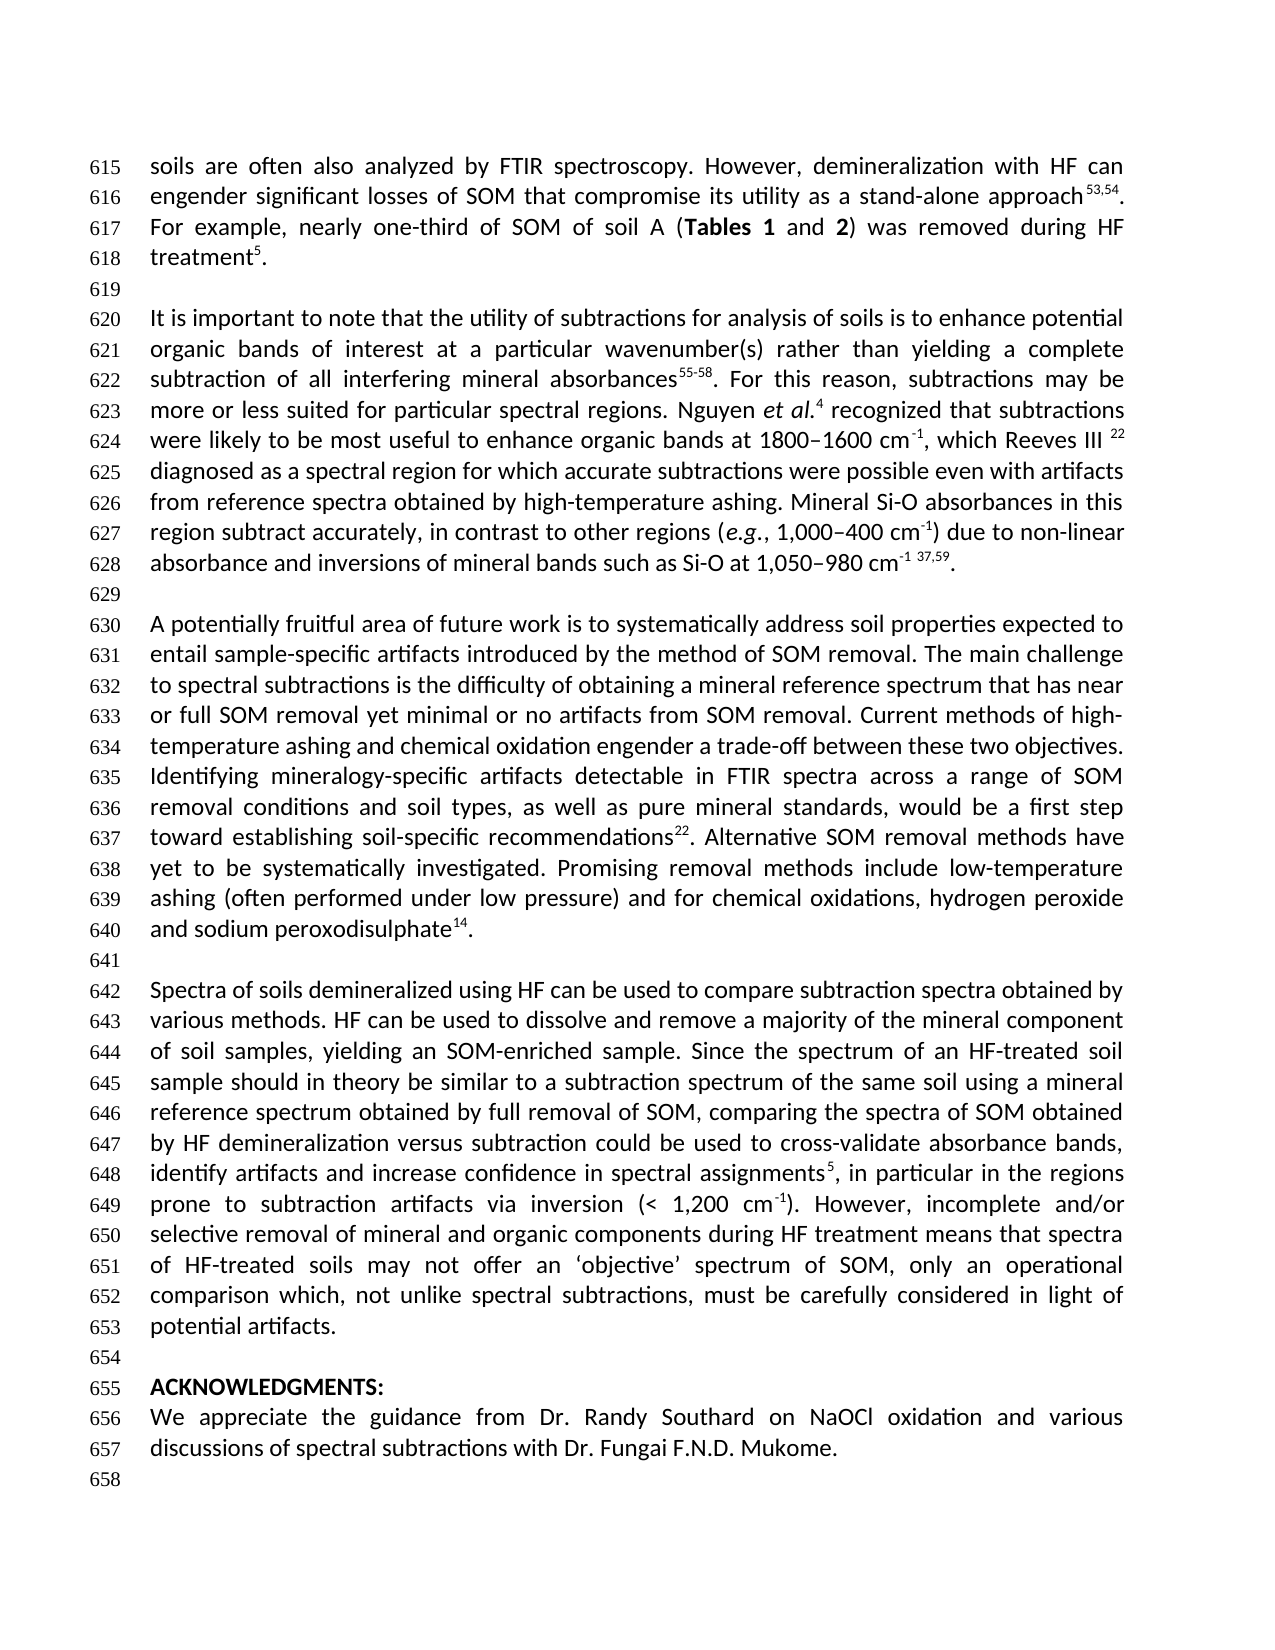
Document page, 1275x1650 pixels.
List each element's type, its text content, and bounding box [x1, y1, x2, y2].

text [150, 150, 1125, 272]
text A potentially fruitful area of future work is to systematically address soil properties expected to entail sample-specific artifacts introduced by the method of SOM removal. The main challenge to spectral subtractions is the difficulty of obtaining a mineral reference spectrum that has near or full SOM removal yet minimal or no artifacts from SOM removal. Current methods of high-temperature ashing and chemical oxidation engender a trade-off between these two objectives. Identifying mineralogy-specific artifacts detectable in FTIR spectra across a range of SOM removal conditions and soil types, as well as pure mineral standards, would be a first step toward establishing soil-specific recommendations22. Alternative SOM removal methods have yet to be systematically investigated. Promising removal methods include low-temperature ashing (often performed under low pressure) and for chemical oxidations, hydrogen peroxide and sodium peroxodisulphate14. [150, 608, 1125, 943]
text ACKNOWLEDGMENTS: [150, 1371, 1125, 1401]
text We appreciate the guidance from Dr. Randy Southard on NaOCl oxidation and various discussions of spectral subtractions with Dr. Fungai F.N.D. Mukome. [150, 1401, 1125, 1462]
text Spectra of soils demineralized using HF can be used to compare subtraction spectra obtained by various methods. HF can be used to dissolve and remove a majority of the mineral component of soil samples, yielding an SOM-enriched sample. Since the spectrum of an HF-treated soil sample should in theory be similar to a subtraction spectrum of the same soil using a mineral reference spectrum obtained by full removal of SOM, comparing the spectra of SOM obtained by HF demineralization versus subtraction could be used to cross-validate absorbance bands, identify artifacts and increase confidence in spectral assignments5, in particular in the regions prone to subtraction artifacts via inversion (< 1,200 cm-1). However, incomplete and/or selective removal of mineral and organic components during HF treatment means that spectra of HF-treated soils may not offer an ‘objective’ spectrum of SOM, only an operational comparison which, not unlike spectral subtractions, must be carefully considered in light of potential artifacts. [150, 974, 1125, 1340]
text It is important to note that the utility of subtractions for analysis of soils is to enhance potential organic bands of interest at a particular wavenumber(s) rather than yielding a complete subtraction of all interfering mineral absorbances55-58. For this reason, subtractions may be more or less suited for particular spectral regions. Nguyen et al.4 recognized that subtractions were likely to be most useful to enhance organic bands at 1800–1600 cm-1, which Reeves III 22 diagnosed as a spectral region for which accurate subtractions were possible even with artifacts from reference spectra obtained by high-temperature ashing. Mineral Si-O absorbances in this region subtract accurately, in contrast to other regions (e.g., 1,000–400 cm-1) due to non-linear absorbance and inversions of mineral bands such as Si-O at 1,050–980 cm-1 37,59. [150, 303, 1125, 577]
